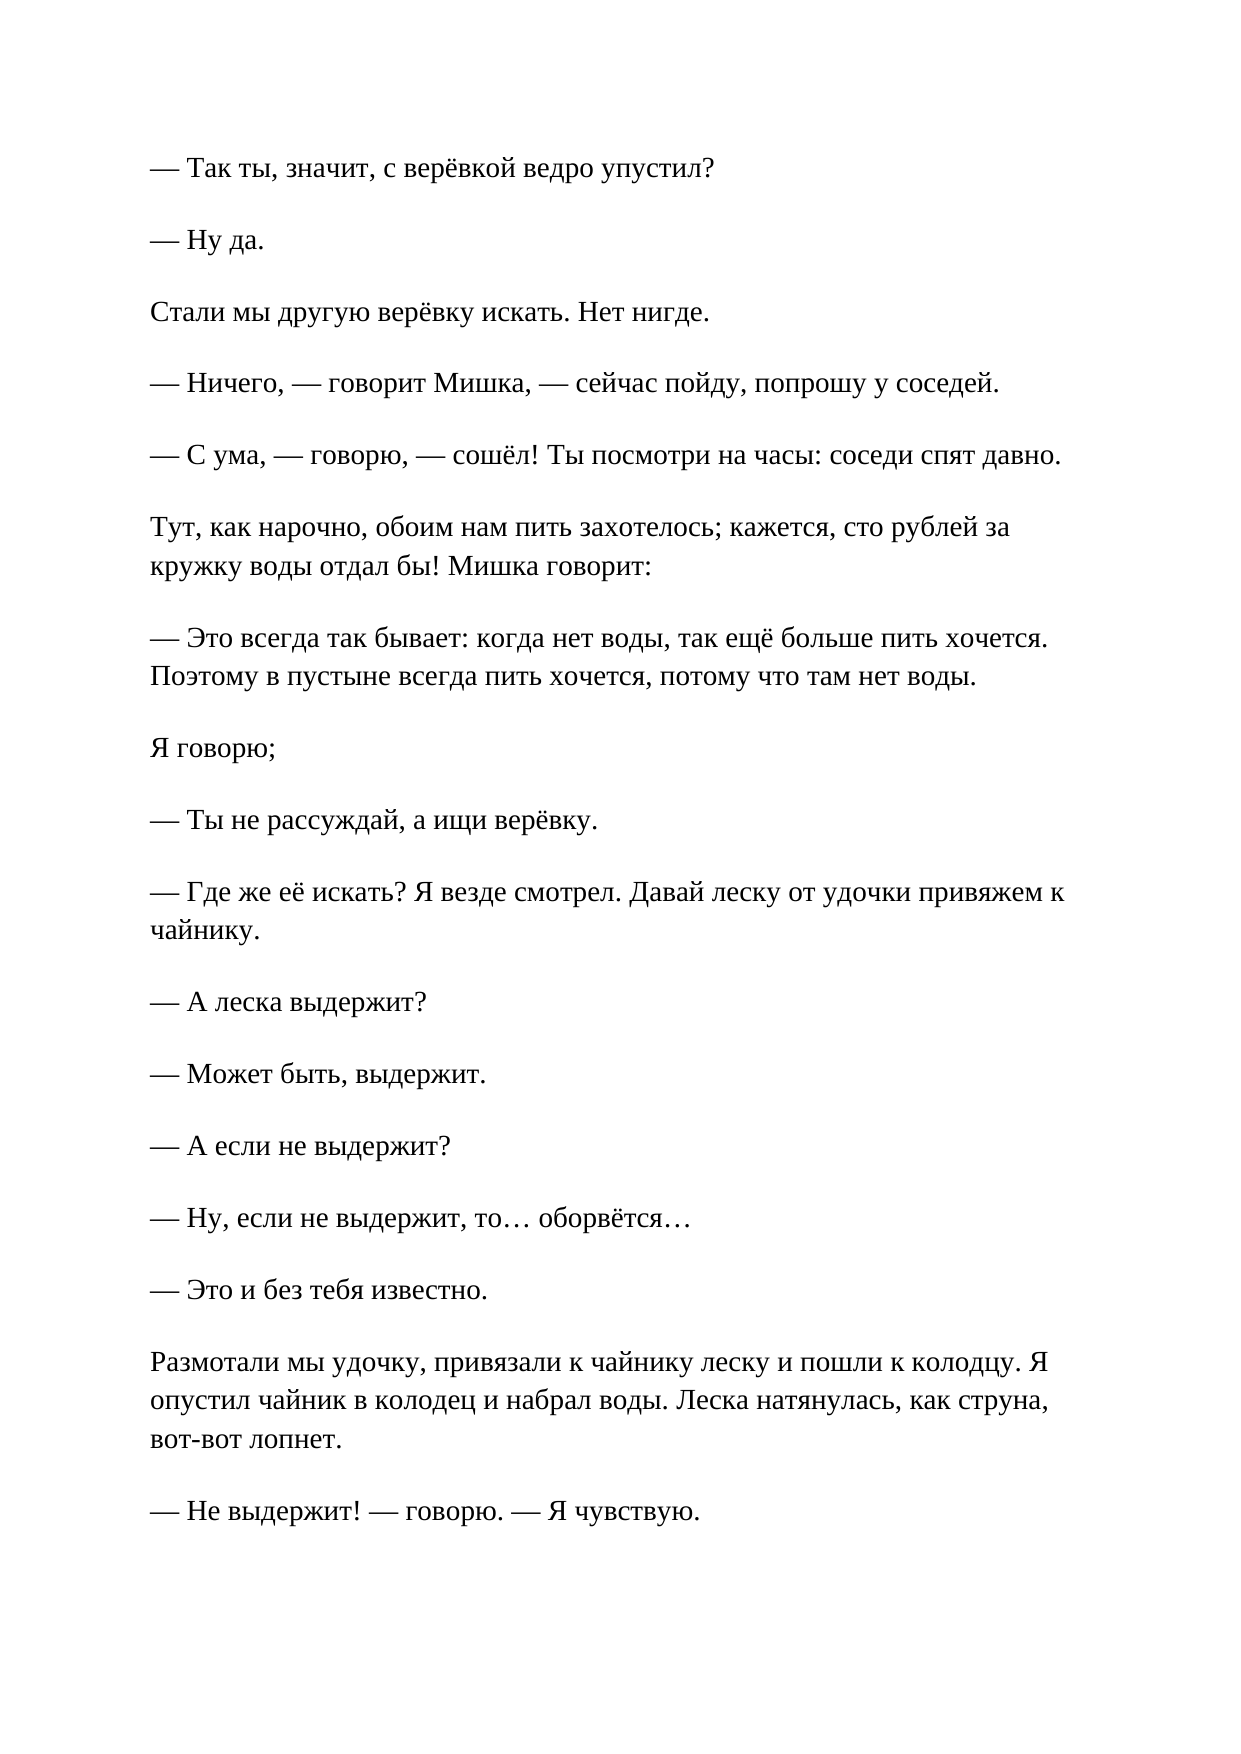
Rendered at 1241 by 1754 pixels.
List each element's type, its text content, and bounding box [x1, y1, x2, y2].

text — Так ты, значит, с верёвкой ведро упустил? [150, 150, 1090, 183]
text — Может быть, выдержит. [150, 1056, 1090, 1090]
text Размотали мы удочку, привязали к чайнику леску и пошли к колодцу. Я опустил чайник в колодец и набрал воды. Леска натянулась, как струна, вот-вот лопнет. [150, 1344, 1090, 1454]
text — Не выдержит! — говорю. — Я чувствую. [150, 1493, 1090, 1526]
text Тут, как нарочно, обоим нам пить захотелось; кажется, сто рублей за кружку воды отдал бы! Мишка говорит: [150, 509, 1090, 581]
text — А если не выдержит? [150, 1128, 1090, 1162]
text — Ну, если не выдержит, то… оборвётся… [150, 1200, 1090, 1233]
text Стали мы другую верёвку искать. Нет нигде. [150, 294, 1090, 327]
text — Ну да. [150, 222, 1090, 255]
text — Это и без тебя известно. [150, 1272, 1090, 1305]
text — А леска выдержит? [150, 984, 1090, 1018]
text Я говорю; [150, 730, 1090, 764]
text — Ты не рассуждай, а ищи верёвку. [150, 802, 1090, 836]
text — Это всегда так бывает: когда нет воды, так ещё больше пить хочется. Поэтому в пустыне всегда пить хочется, потому что там нет воды. [150, 620, 1090, 692]
text — С ума, — говорю, — сошёл! Ты посмотри на часы: соседи спят давно. [150, 437, 1090, 471]
text — Ничего, — говорит Мишка, — сейчас пойду, попрошу у соседей. [150, 366, 1090, 399]
text — Где же её искать? Я везде смотрел. Давай леску от удочки привяжем к чайнику. [150, 874, 1090, 946]
